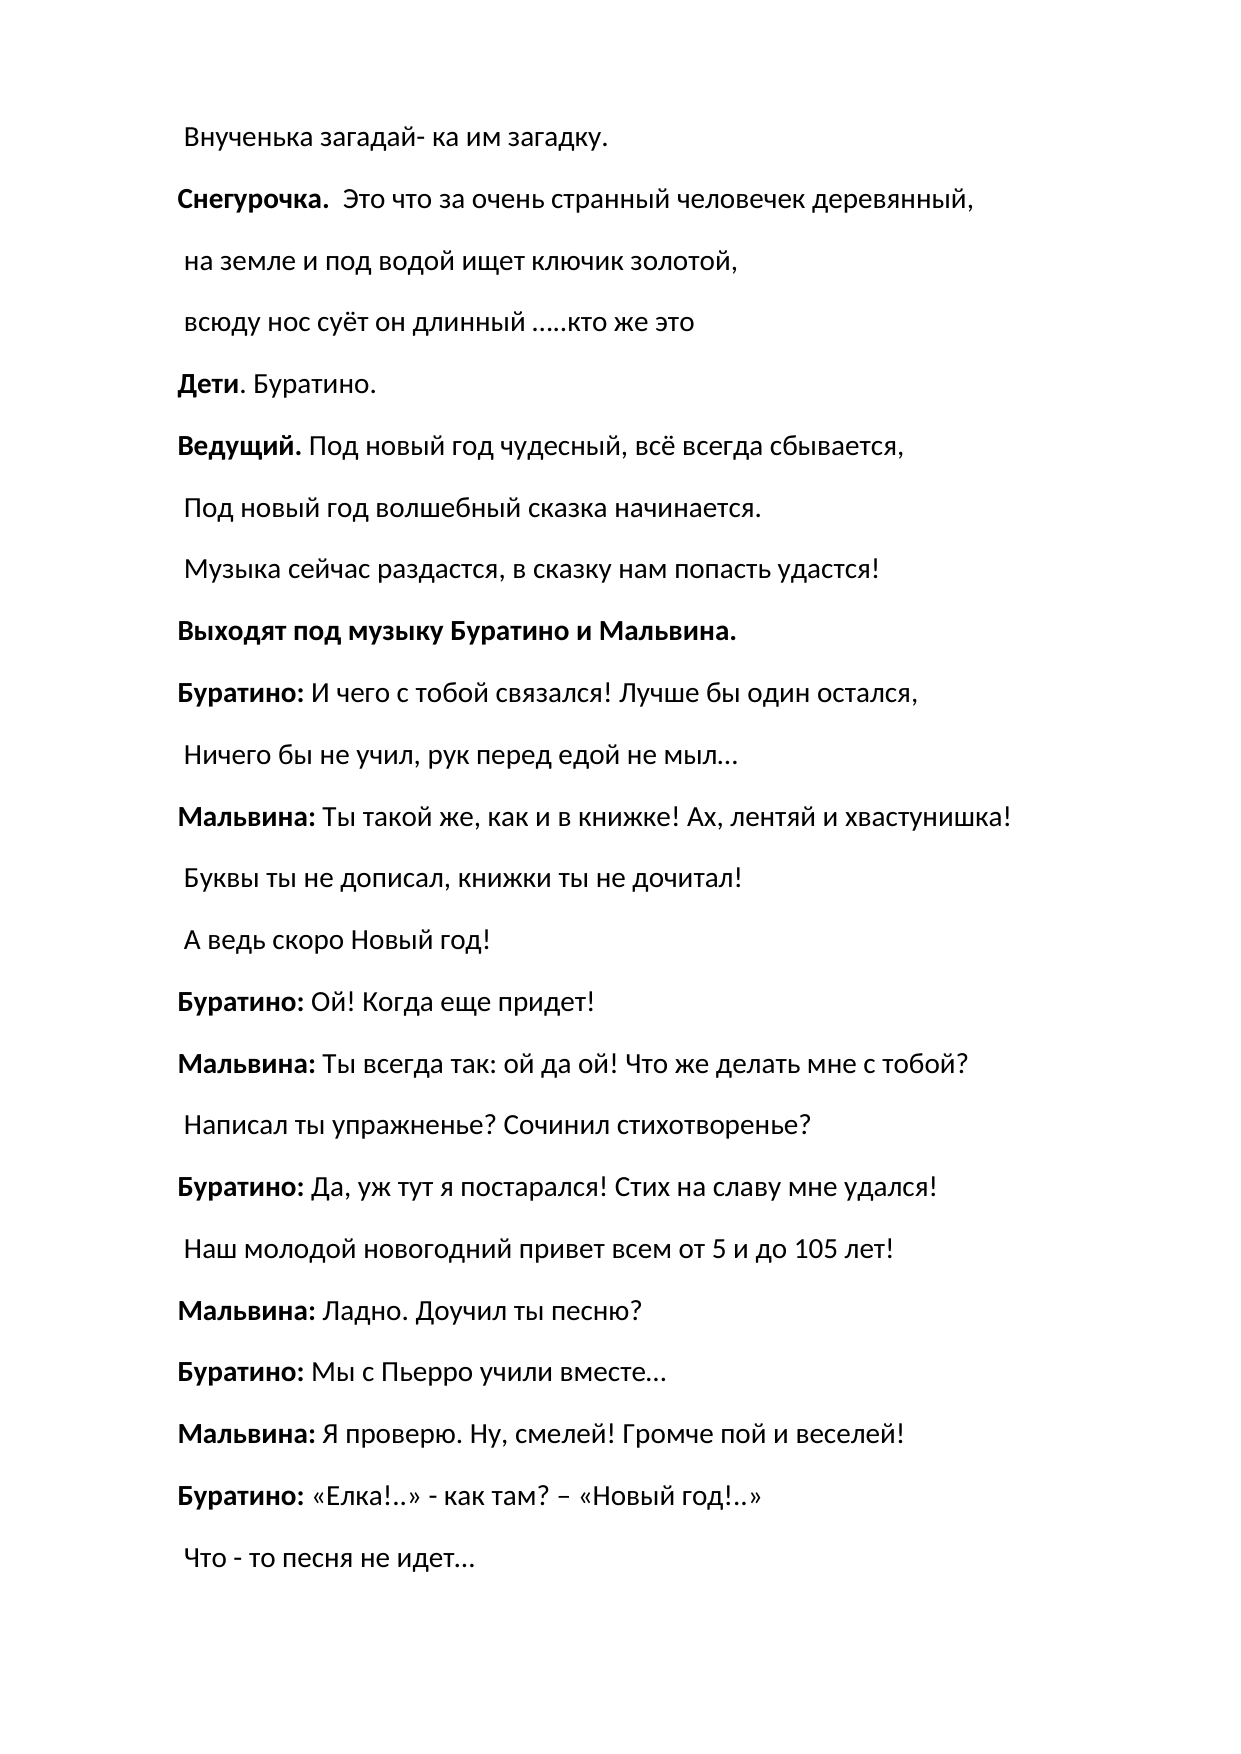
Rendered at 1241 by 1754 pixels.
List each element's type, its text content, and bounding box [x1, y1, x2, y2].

text А ведь скоро Новый год! [177, 921, 1152, 957]
text Мальвина: Ты всегда так: ой да ой! Что же делать мне с тобой? [177, 1045, 1152, 1080]
text всюду нос суёт он длинный …..кто же это [177, 303, 1152, 339]
text Буратино: Да, уж тут я постарался! Стих на славу мне удался! [177, 1168, 1152, 1204]
text Снегурочка. Это что за очень странный человечек деревянный, [177, 180, 1152, 216]
text Буратино: Ой! Когда еще придет! [177, 983, 1152, 1018]
text Музыка сейчас раздастся, в сказку нам попасть удастся! [177, 551, 1152, 586]
text Ничего бы не учил, рук перед едой не мыл… [177, 736, 1152, 771]
text Выходят под музыку Буратино и Мальвина. [177, 612, 1152, 648]
text Мальвина: Я проверю. Ну, смелей! Громче пой и веселей! [177, 1415, 1152, 1451]
text Дети. Буратино. [177, 365, 1152, 401]
text Наш молодой новогодний привет всем от 5 и до 105 лет! [177, 1230, 1152, 1266]
text Ведущий. Под новый год чудесный, всё всегда сбывается, [177, 427, 1152, 463]
text Мальвина: Ты такой же, как и в книжке! Ах, лентяй и хвастунишка! [177, 798, 1152, 833]
text Написал ты упражненье? Сочинил стихотворенье? [177, 1106, 1152, 1142]
text Буратино: Мы с Пьерро учили вместе… [177, 1353, 1152, 1389]
text Внученька загадай- ка им загадку. [177, 118, 1152, 154]
text Буратино: «Елка!..» - как там? – «Новый год!..» [177, 1477, 1152, 1513]
text Буквы ты не дописал, книжки ты не дочитал! [177, 859, 1152, 895]
text Буратино: И чего с тобой связался! Лучше бы один остался, [177, 674, 1152, 710]
text Что - то песня не идет… [177, 1539, 1152, 1574]
text Мальвина: Ладно. Доучил ты песню? [177, 1292, 1152, 1327]
text Под новый год волшебный сказка начинается. [177, 489, 1152, 524]
text на земле и под водой ищет ключик золотой, [177, 242, 1152, 277]
